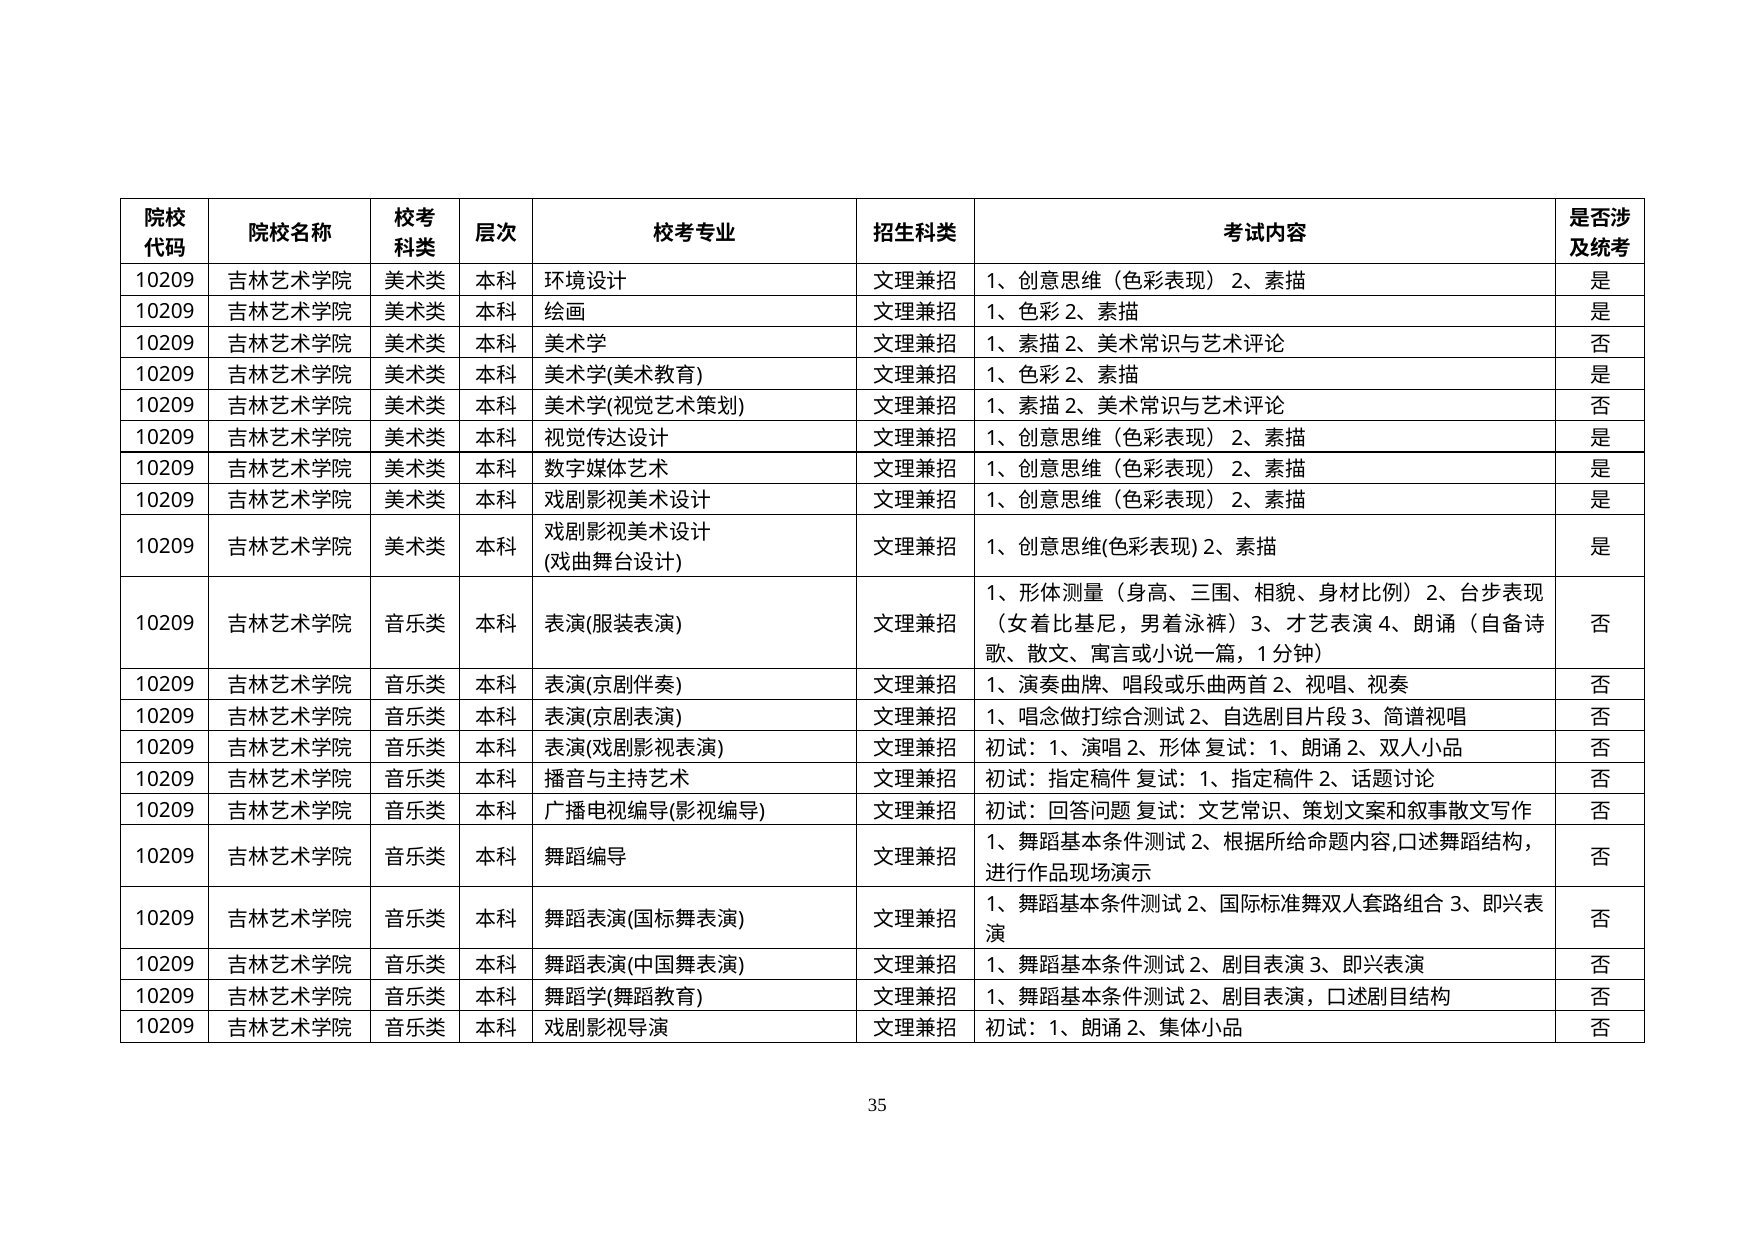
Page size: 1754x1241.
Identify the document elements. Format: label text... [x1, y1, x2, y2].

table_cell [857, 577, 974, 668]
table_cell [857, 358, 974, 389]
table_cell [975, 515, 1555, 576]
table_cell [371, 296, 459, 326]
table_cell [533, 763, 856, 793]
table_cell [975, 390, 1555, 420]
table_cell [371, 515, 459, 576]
table_header 校考 科类 [371, 199, 459, 263]
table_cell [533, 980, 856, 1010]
table_header 院校 代码 [121, 199, 208, 263]
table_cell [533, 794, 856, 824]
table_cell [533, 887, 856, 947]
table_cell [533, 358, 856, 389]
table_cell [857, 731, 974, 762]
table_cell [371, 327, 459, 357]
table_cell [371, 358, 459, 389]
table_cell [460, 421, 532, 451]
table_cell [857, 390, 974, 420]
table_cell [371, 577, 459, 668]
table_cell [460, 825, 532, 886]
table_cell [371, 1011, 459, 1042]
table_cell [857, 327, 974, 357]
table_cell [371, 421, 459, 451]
table_header 层次 [460, 199, 532, 263]
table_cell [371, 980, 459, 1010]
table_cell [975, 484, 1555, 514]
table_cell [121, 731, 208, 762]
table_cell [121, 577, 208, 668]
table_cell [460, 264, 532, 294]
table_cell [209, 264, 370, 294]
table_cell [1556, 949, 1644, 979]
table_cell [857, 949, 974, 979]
table_header 考试内容 [975, 199, 1555, 263]
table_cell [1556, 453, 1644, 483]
table_header 校考专业 [533, 199, 856, 263]
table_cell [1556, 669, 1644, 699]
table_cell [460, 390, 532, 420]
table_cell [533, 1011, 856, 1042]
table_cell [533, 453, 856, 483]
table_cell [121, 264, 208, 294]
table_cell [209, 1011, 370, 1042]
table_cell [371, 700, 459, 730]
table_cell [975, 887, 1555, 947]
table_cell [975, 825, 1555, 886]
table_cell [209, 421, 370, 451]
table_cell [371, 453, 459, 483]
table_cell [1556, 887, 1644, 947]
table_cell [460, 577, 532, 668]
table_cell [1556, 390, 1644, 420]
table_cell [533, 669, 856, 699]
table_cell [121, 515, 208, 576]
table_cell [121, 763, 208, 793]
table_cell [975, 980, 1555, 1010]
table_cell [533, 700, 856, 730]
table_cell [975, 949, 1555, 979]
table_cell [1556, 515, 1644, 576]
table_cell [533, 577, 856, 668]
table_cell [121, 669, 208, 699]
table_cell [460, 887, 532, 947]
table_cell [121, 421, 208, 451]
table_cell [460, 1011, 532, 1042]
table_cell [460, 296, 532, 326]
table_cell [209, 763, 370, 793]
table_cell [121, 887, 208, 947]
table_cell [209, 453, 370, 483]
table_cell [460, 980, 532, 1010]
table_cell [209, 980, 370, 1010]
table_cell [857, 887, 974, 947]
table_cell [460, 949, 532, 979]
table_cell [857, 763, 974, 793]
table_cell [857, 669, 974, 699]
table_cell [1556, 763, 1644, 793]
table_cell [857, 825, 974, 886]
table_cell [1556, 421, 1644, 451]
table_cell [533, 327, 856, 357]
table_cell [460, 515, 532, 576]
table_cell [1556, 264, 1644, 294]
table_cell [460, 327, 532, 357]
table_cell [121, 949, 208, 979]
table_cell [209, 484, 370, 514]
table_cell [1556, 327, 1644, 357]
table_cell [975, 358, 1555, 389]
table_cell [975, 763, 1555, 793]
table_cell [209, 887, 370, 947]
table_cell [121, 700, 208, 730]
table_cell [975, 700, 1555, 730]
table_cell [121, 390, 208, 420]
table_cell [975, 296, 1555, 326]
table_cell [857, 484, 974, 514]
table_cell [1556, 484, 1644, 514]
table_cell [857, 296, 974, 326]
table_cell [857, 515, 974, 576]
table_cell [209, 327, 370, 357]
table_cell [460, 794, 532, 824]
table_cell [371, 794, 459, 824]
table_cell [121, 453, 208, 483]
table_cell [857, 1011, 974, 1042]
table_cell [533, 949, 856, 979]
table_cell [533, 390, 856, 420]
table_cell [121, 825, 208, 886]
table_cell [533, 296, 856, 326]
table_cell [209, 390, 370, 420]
table_header 院校名称 [209, 199, 370, 263]
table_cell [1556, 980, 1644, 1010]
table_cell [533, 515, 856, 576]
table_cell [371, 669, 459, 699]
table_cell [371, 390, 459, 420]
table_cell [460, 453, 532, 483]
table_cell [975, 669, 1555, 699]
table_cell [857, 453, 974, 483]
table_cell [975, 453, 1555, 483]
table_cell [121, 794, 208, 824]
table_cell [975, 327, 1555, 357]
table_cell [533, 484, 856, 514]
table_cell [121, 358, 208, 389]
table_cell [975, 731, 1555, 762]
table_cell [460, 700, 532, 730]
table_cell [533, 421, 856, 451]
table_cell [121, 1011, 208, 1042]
table_header 是否涉及统考 [1556, 199, 1644, 263]
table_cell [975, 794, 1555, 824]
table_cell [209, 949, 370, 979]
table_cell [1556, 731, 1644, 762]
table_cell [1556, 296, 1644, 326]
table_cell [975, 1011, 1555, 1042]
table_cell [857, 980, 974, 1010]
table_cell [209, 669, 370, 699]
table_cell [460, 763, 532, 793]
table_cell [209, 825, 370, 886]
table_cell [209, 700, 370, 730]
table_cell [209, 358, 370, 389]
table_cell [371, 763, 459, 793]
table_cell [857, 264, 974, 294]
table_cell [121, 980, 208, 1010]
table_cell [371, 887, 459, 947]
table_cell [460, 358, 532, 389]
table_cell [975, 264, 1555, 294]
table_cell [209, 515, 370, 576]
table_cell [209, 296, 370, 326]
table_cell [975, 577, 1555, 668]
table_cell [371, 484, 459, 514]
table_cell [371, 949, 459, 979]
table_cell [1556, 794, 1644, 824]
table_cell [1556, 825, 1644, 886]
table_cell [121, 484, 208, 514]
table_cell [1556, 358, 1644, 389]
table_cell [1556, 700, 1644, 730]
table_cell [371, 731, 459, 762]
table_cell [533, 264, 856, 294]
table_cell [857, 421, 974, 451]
table_header 招生科类 [857, 199, 974, 263]
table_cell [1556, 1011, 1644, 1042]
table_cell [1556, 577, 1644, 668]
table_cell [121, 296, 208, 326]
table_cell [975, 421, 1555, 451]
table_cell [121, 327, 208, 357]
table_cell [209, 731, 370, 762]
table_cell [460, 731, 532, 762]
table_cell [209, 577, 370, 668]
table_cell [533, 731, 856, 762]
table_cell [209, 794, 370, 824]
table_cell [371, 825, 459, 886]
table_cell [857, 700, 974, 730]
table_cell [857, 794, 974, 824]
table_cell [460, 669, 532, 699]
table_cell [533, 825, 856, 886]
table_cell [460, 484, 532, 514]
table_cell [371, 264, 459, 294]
